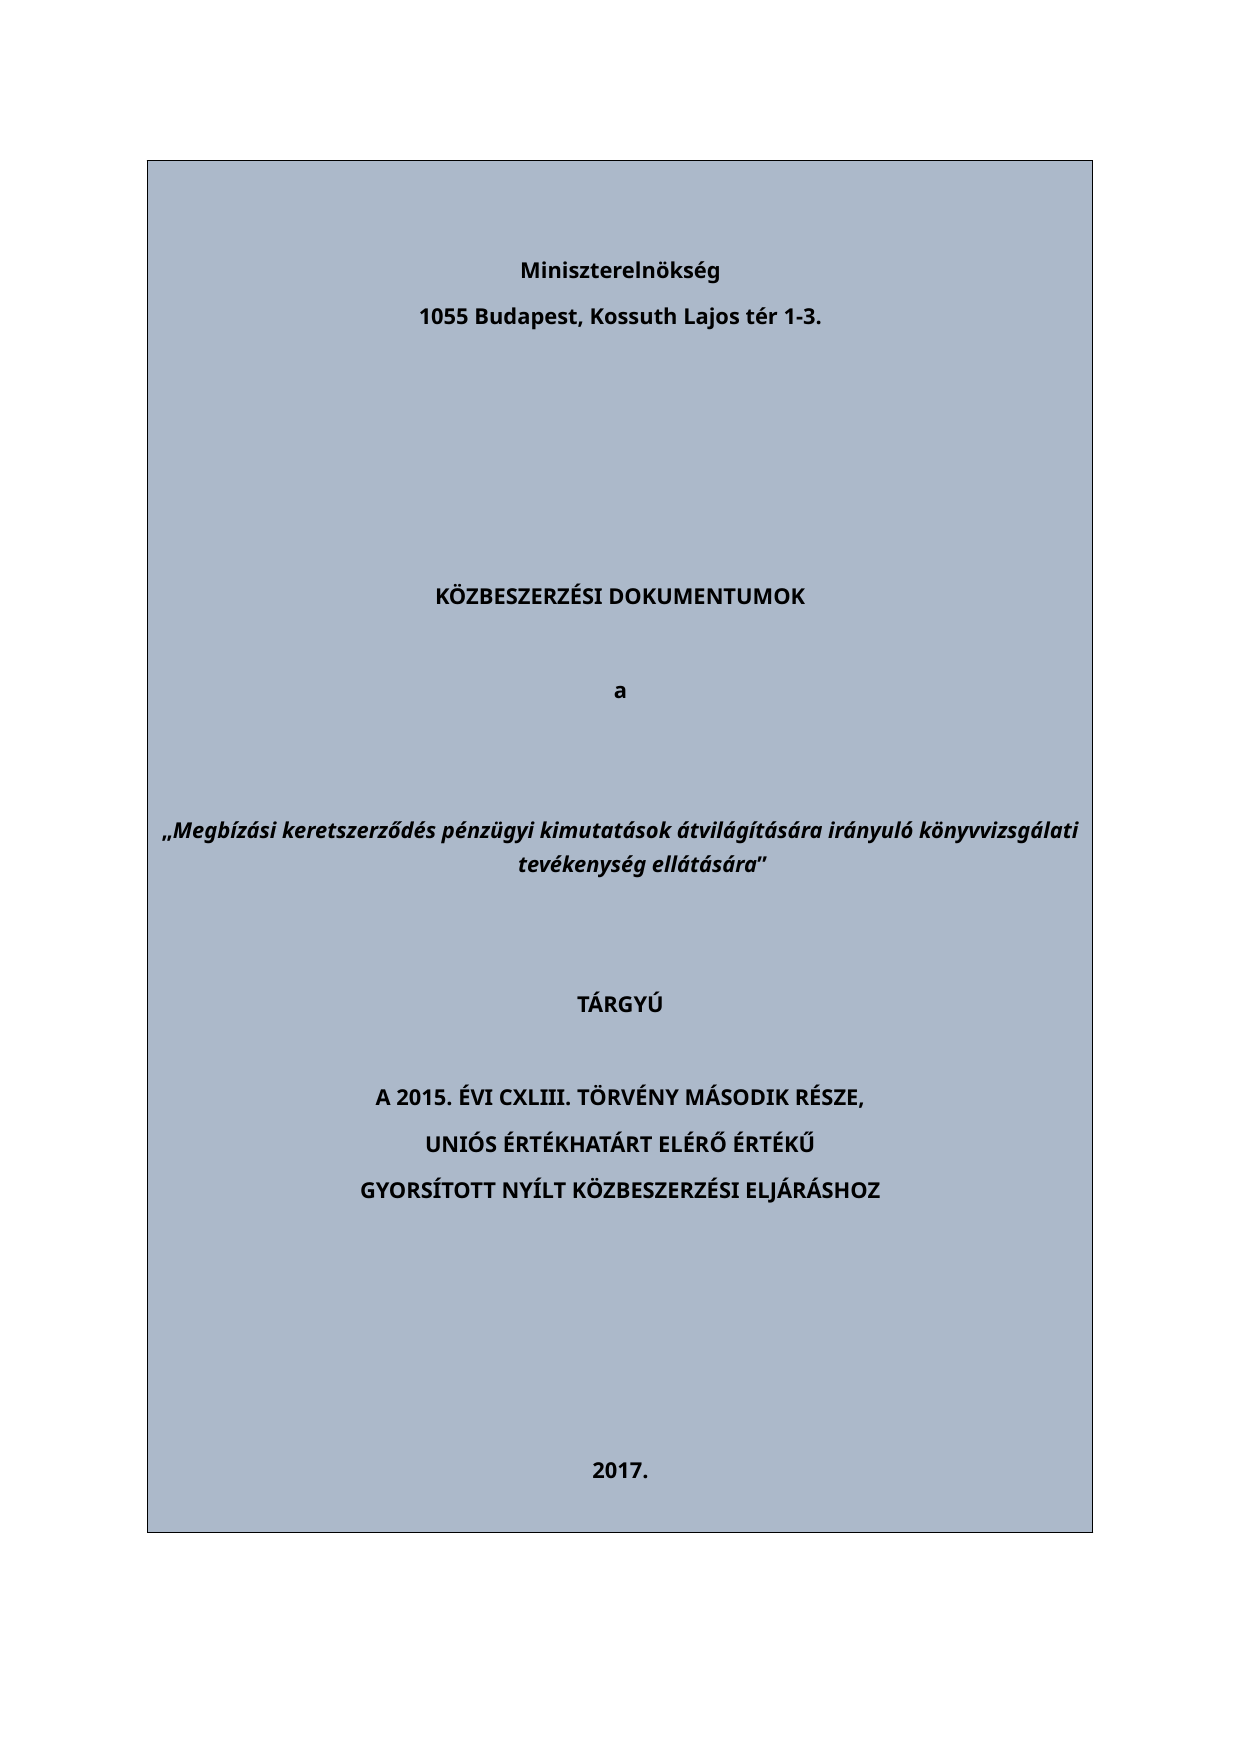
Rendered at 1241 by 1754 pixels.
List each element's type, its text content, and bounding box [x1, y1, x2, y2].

text TÁRGYÚ [148, 988, 1092, 1018]
text A 2015. évi CXLIII. törvény Második RÉSZE, [148, 1081, 1092, 1112]
text uniós ÉRTÉKHATÁRT ELÉRŐ ÉRTÉKŰ [148, 1128, 1092, 1158]
text „Megbízási keretszerződés pénzügyi kimutatások átvilágítására irányuló könyvvizsgálati tevékenység ellátására” [148, 813, 1092, 878]
text gyorsított NYÍLT KÖZBESZERZÉSI ELJÁRÁSHOZ [148, 1174, 1092, 1205]
text 1055 Budapest, Kossuth Lajos tér 1-3. [148, 300, 1092, 331]
text 2017. [148, 1454, 1092, 1485]
text Miniszterelnökség [148, 253, 1092, 284]
text KÖZBESZERZÉSI DOKUMENTUMOK [148, 580, 1092, 611]
text a [148, 673, 1092, 704]
